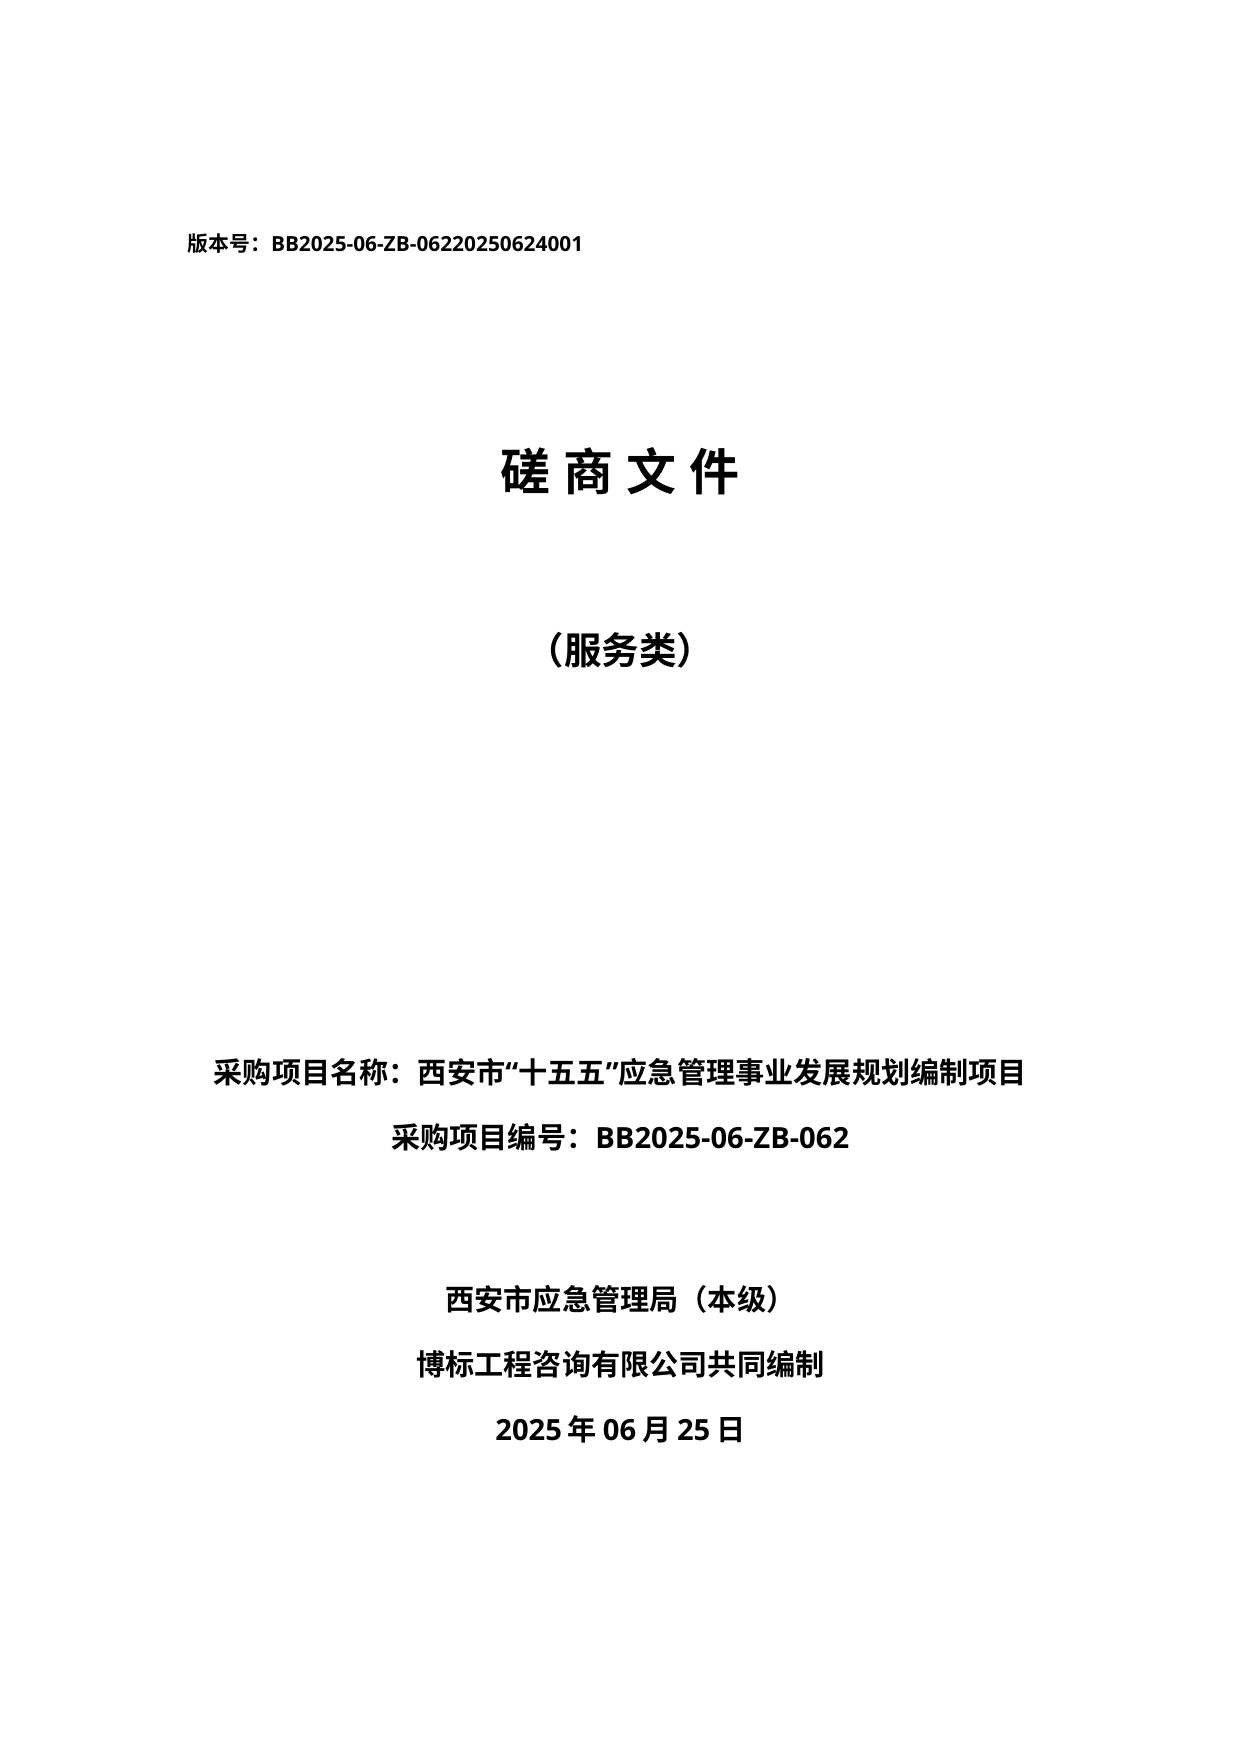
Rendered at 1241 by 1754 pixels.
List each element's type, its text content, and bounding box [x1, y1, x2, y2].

text 2025年06月25日 [187, 1397, 1053, 1462]
text 采购项目名称：西安市“十五五”应急管理事业发展规划编制项目 [187, 1039, 1053, 1104]
text 磋 商 文 件 [187, 422, 1053, 617]
text 采购项目编号：BB2025-06-ZB-062 [187, 1104, 1053, 1267]
text 西安市应急管理局（本级） [187, 1267, 1053, 1332]
text 版本号：BB2025-06-ZB-06220250624001 [187, 227, 1053, 422]
text 博标工程咨询有限公司共同编制 [187, 1332, 1053, 1397]
text （服务类） [187, 617, 1053, 1039]
